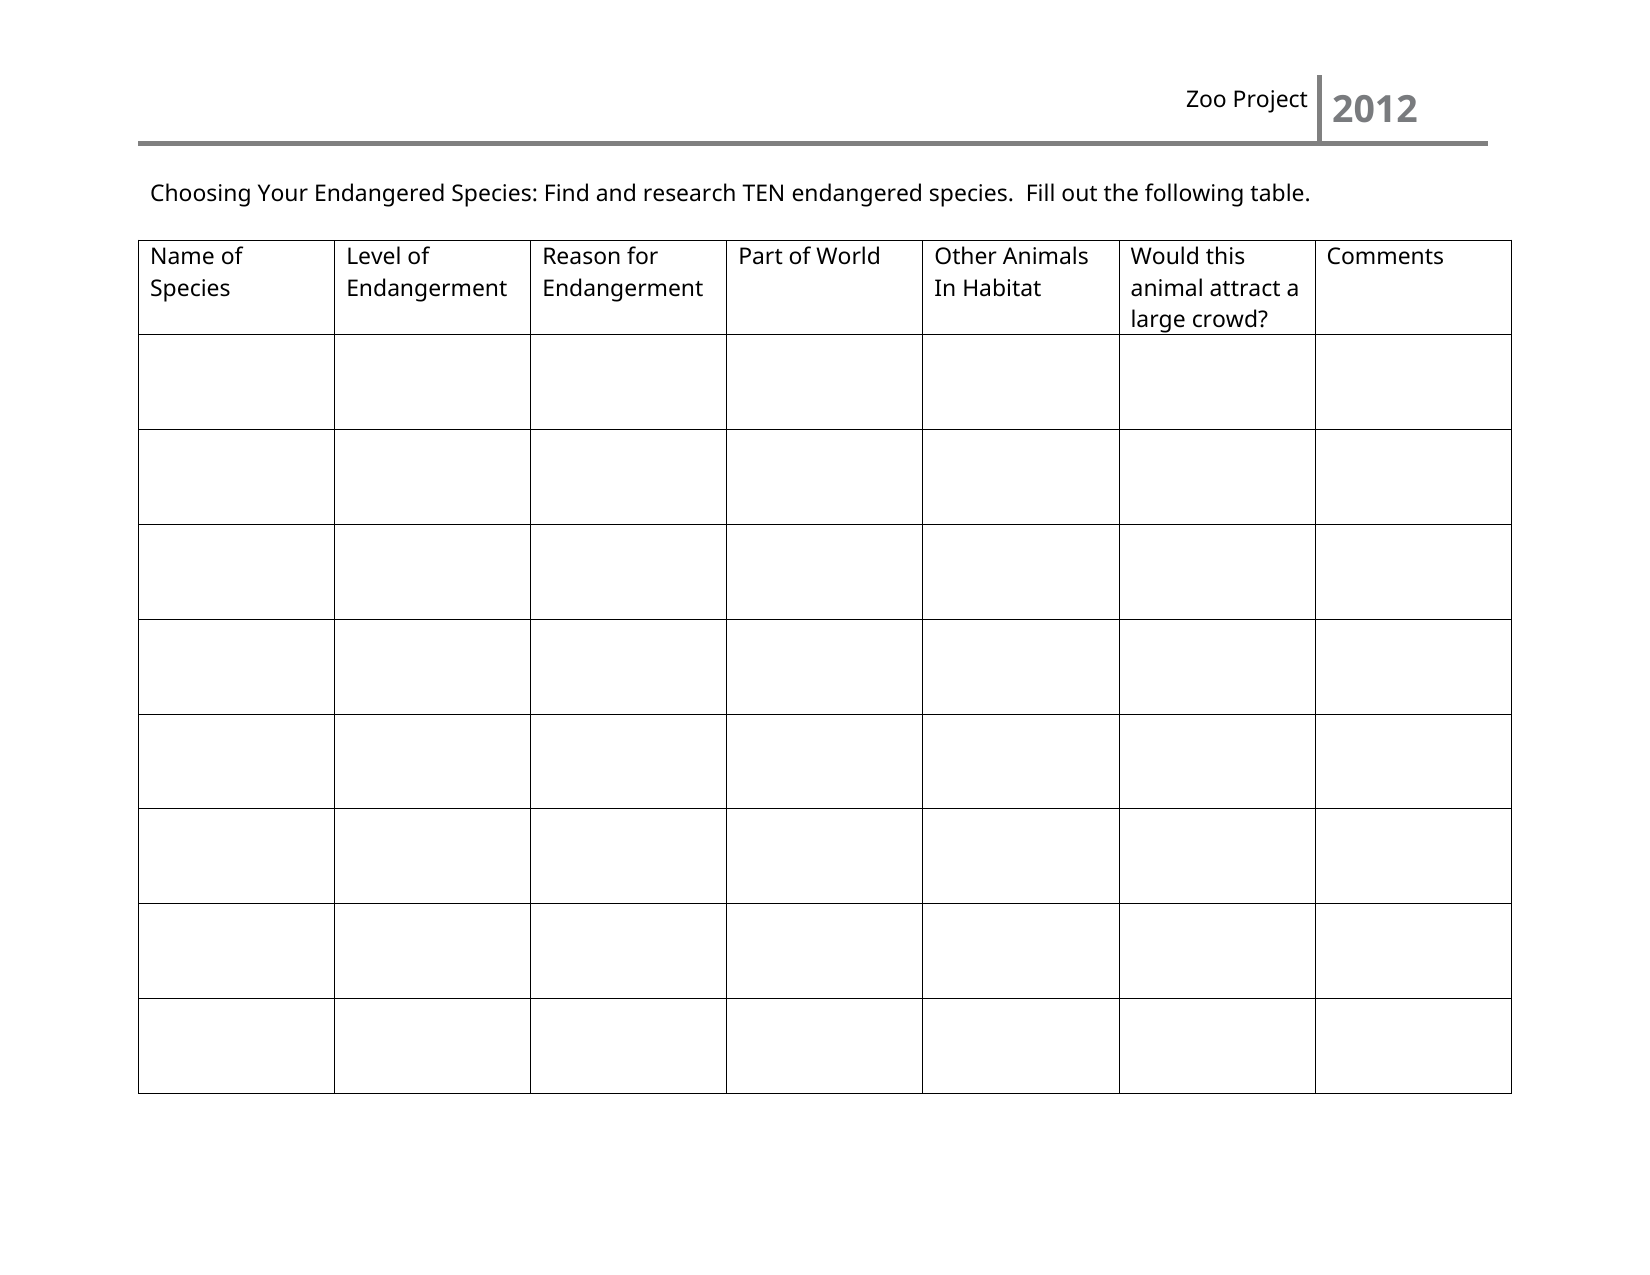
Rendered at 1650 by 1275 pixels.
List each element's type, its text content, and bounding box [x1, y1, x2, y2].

table_cell [923, 999, 1119, 1093]
table_cell [1316, 620, 1511, 713]
table_cell [727, 335, 922, 429]
table_cell [923, 430, 1119, 524]
table_cell [139, 525, 334, 619]
table_header Name of Species [139, 241, 334, 334]
table_cell [335, 904, 530, 998]
table_cell [531, 715, 726, 808]
table_header Level of Endangerment [335, 241, 530, 334]
table_cell [531, 809, 726, 903]
table_cell [139, 715, 334, 808]
table_cell [1120, 430, 1315, 524]
table_cell [1316, 999, 1511, 1093]
table_cell [727, 430, 922, 524]
table_cell [1316, 335, 1511, 429]
table_cell [727, 809, 922, 903]
table_header Reason for Endangerment [531, 241, 726, 334]
table_cell [1120, 904, 1315, 998]
table_cell [531, 999, 726, 1093]
table_cell [335, 335, 530, 429]
table_header Comments [1316, 241, 1511, 334]
table_cell [335, 620, 530, 713]
table_cell [335, 430, 530, 524]
table_cell [727, 904, 922, 998]
table_cell [335, 715, 530, 808]
table_cell [923, 525, 1119, 619]
table_cell [531, 430, 726, 524]
table_cell [335, 999, 530, 1093]
table_cell [139, 620, 334, 713]
table_cell [923, 335, 1119, 429]
table_cell [727, 525, 922, 619]
table_cell [1120, 620, 1315, 713]
table_header Would this animal attract a large crowd? [1120, 241, 1315, 334]
table_cell [727, 999, 922, 1093]
table_cell [531, 335, 726, 429]
table_header Other Animals In Habitat [923, 241, 1119, 334]
table_cell [1120, 715, 1315, 808]
table_cell [1316, 525, 1511, 619]
table_cell [923, 809, 1119, 903]
table_cell [531, 525, 726, 619]
table_cell [531, 620, 726, 713]
table_cell [1120, 999, 1315, 1093]
table_cell [139, 999, 334, 1093]
table_cell [531, 904, 726, 998]
table_cell [923, 620, 1119, 713]
table_cell [1120, 525, 1315, 619]
table_cell [139, 335, 334, 429]
table_cell [139, 809, 334, 903]
text Choosing Your Endangered Species: Find and research TEN endangered species. Fill out the following table. [150, 177, 1500, 208]
table_cell [1120, 335, 1315, 429]
table_cell [1120, 809, 1315, 903]
table_cell [1316, 430, 1511, 524]
table_cell [1316, 809, 1511, 903]
table_cell [1316, 904, 1511, 998]
table_cell [1316, 715, 1511, 808]
table_cell [335, 809, 530, 903]
table_header Part of World [727, 241, 922, 334]
table_cell [139, 904, 334, 998]
table_cell [727, 620, 922, 713]
table_cell [923, 715, 1119, 808]
table_cell [923, 904, 1119, 998]
table_cell [335, 525, 530, 619]
table_cell [727, 715, 922, 808]
table_cell [139, 430, 334, 524]
